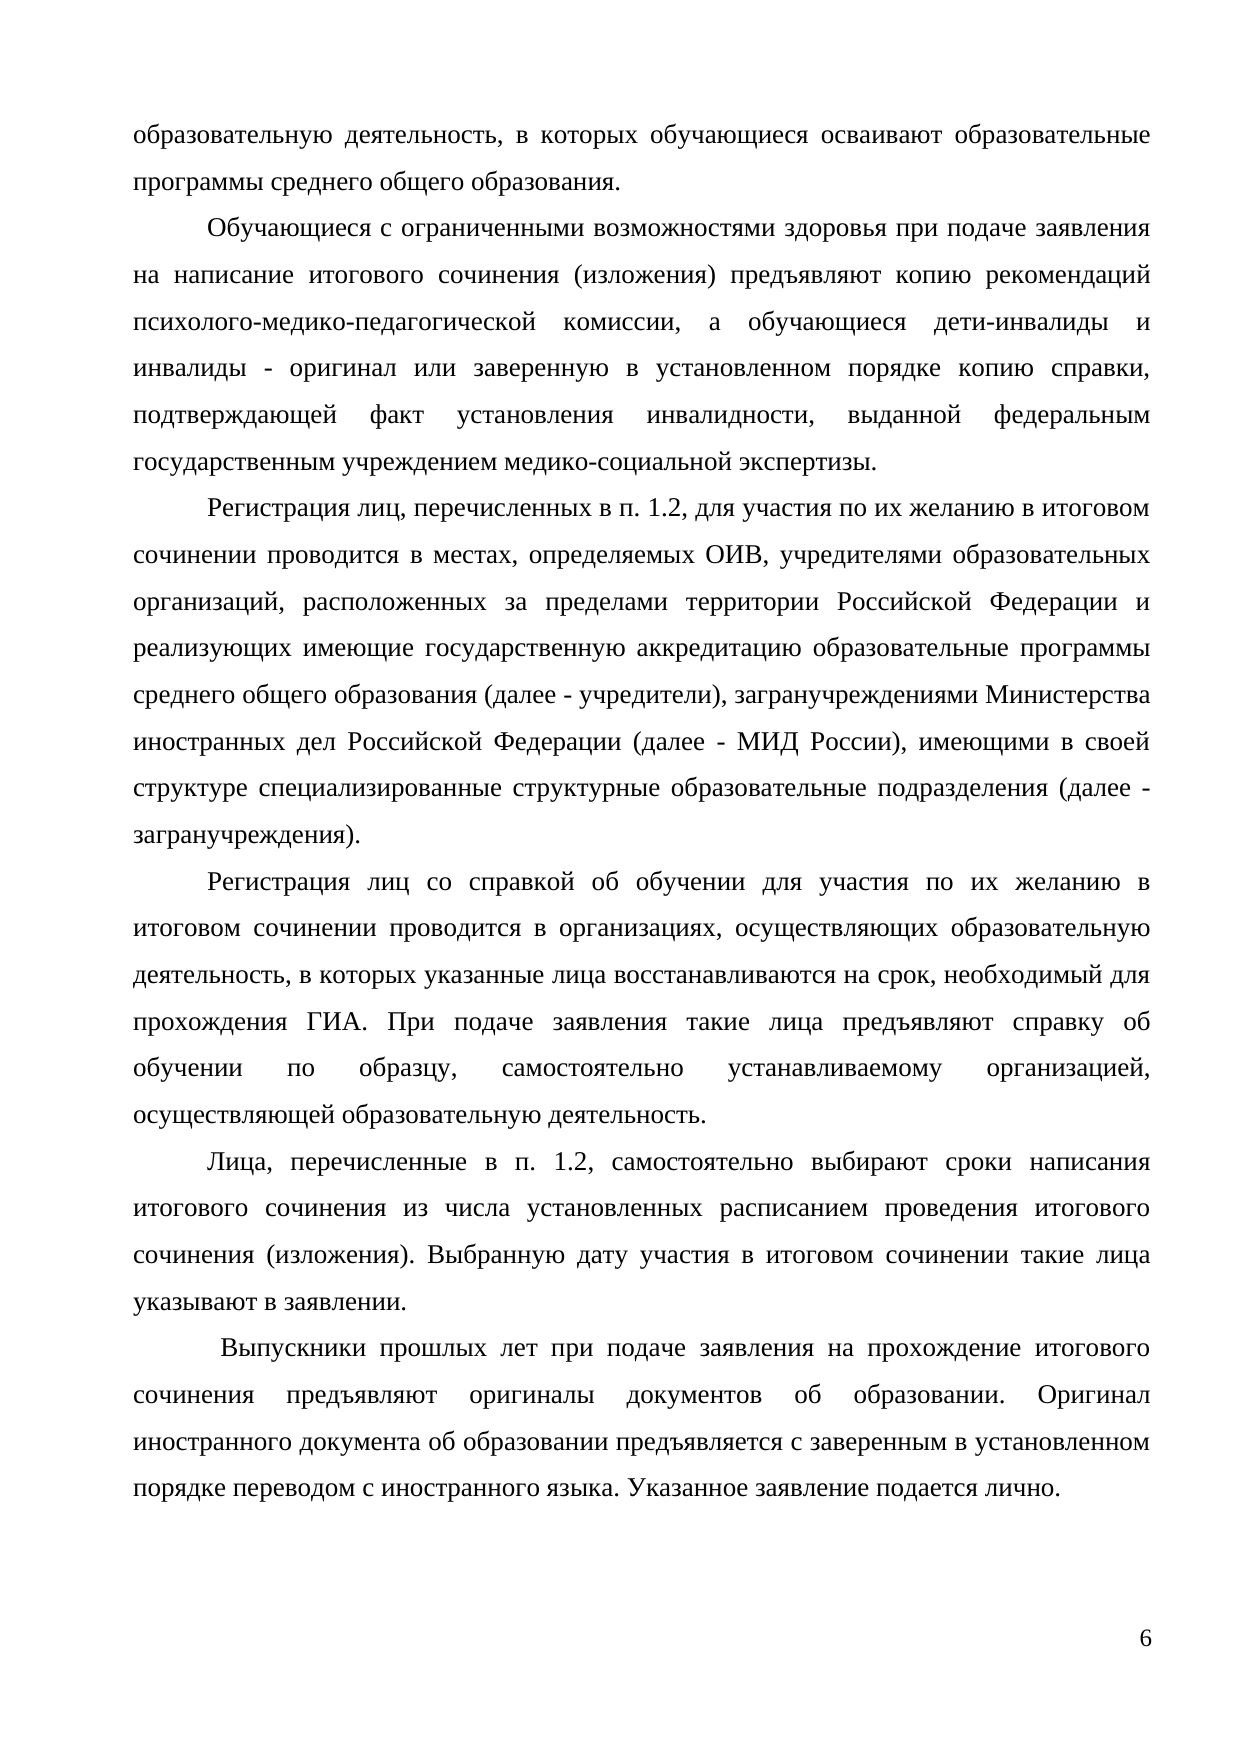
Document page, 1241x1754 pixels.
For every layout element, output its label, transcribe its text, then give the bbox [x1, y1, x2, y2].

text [133, 118, 1152, 196]
text Лица, перечисленные в п. 1.2, самостоятельно выбирают сроки написания итогового сочинения из числа установленных расписанием проведения итогового сочинения (изложения). Выбранную дату участия в итоговом сочинении такие лица указывают в заявлении. [133, 1145, 1152, 1316]
text Выпускники прошлых лет при подаче заявления на прохождение итогового сочинения предъявляют оригиналы документов об образовании. Оригинал иностранного документа об образовании предъявляется с заверенным в установленном порядке переводом с иностранного языка. Указанное заявление подается лично. [133, 1331, 1152, 1503]
text Регистрация лиц со справкой об обучении для участия по их желанию в итоговом сочинении проводится в организациях, осуществляющих образовательную деятельность, в которых указанные лица восстанавливаются на срок, необходимый для прохождения ГИА. При подаче заявления такие лица предъявляют справку об обучении по образцу, самостоятельно устанавливаемому организацией, осуществляющей образовательную деятельность. [133, 865, 1152, 1129]
text Обучающиеся с ограниченными возможностями здоровья при подаче заявления на написание итогового сочинения (изложения) предъявляют копию рекомендаций психолого-медико-педагогической комиссии, а обучающиеся дети-инвалиды и инвалиды - оригинал или заверенную в установленном порядке копию справки, подтверждающей факт установления инвалидности, выданной федеральным государственным учреждением медико-социальной экспертизы. [133, 211, 1152, 476]
text Регистрация лиц, перечисленных в п. 1.2, для участия по их желанию в итоговом сочинении проводится в местах, определяемых ОИВ, учредителями образовательных организаций, расположенных за пределами территории Российской Федерации и реализующих имеющие государственную аккредитацию образовательные программы среднего общего образования (далее - учредители), загранучреждениями Министерства иностранных дел Российской Федерации (далее - МИД России), имеющими в своей структуре специализированные структурные образовательные подразделения (далее - загранучреждения). [133, 491, 1152, 849]
